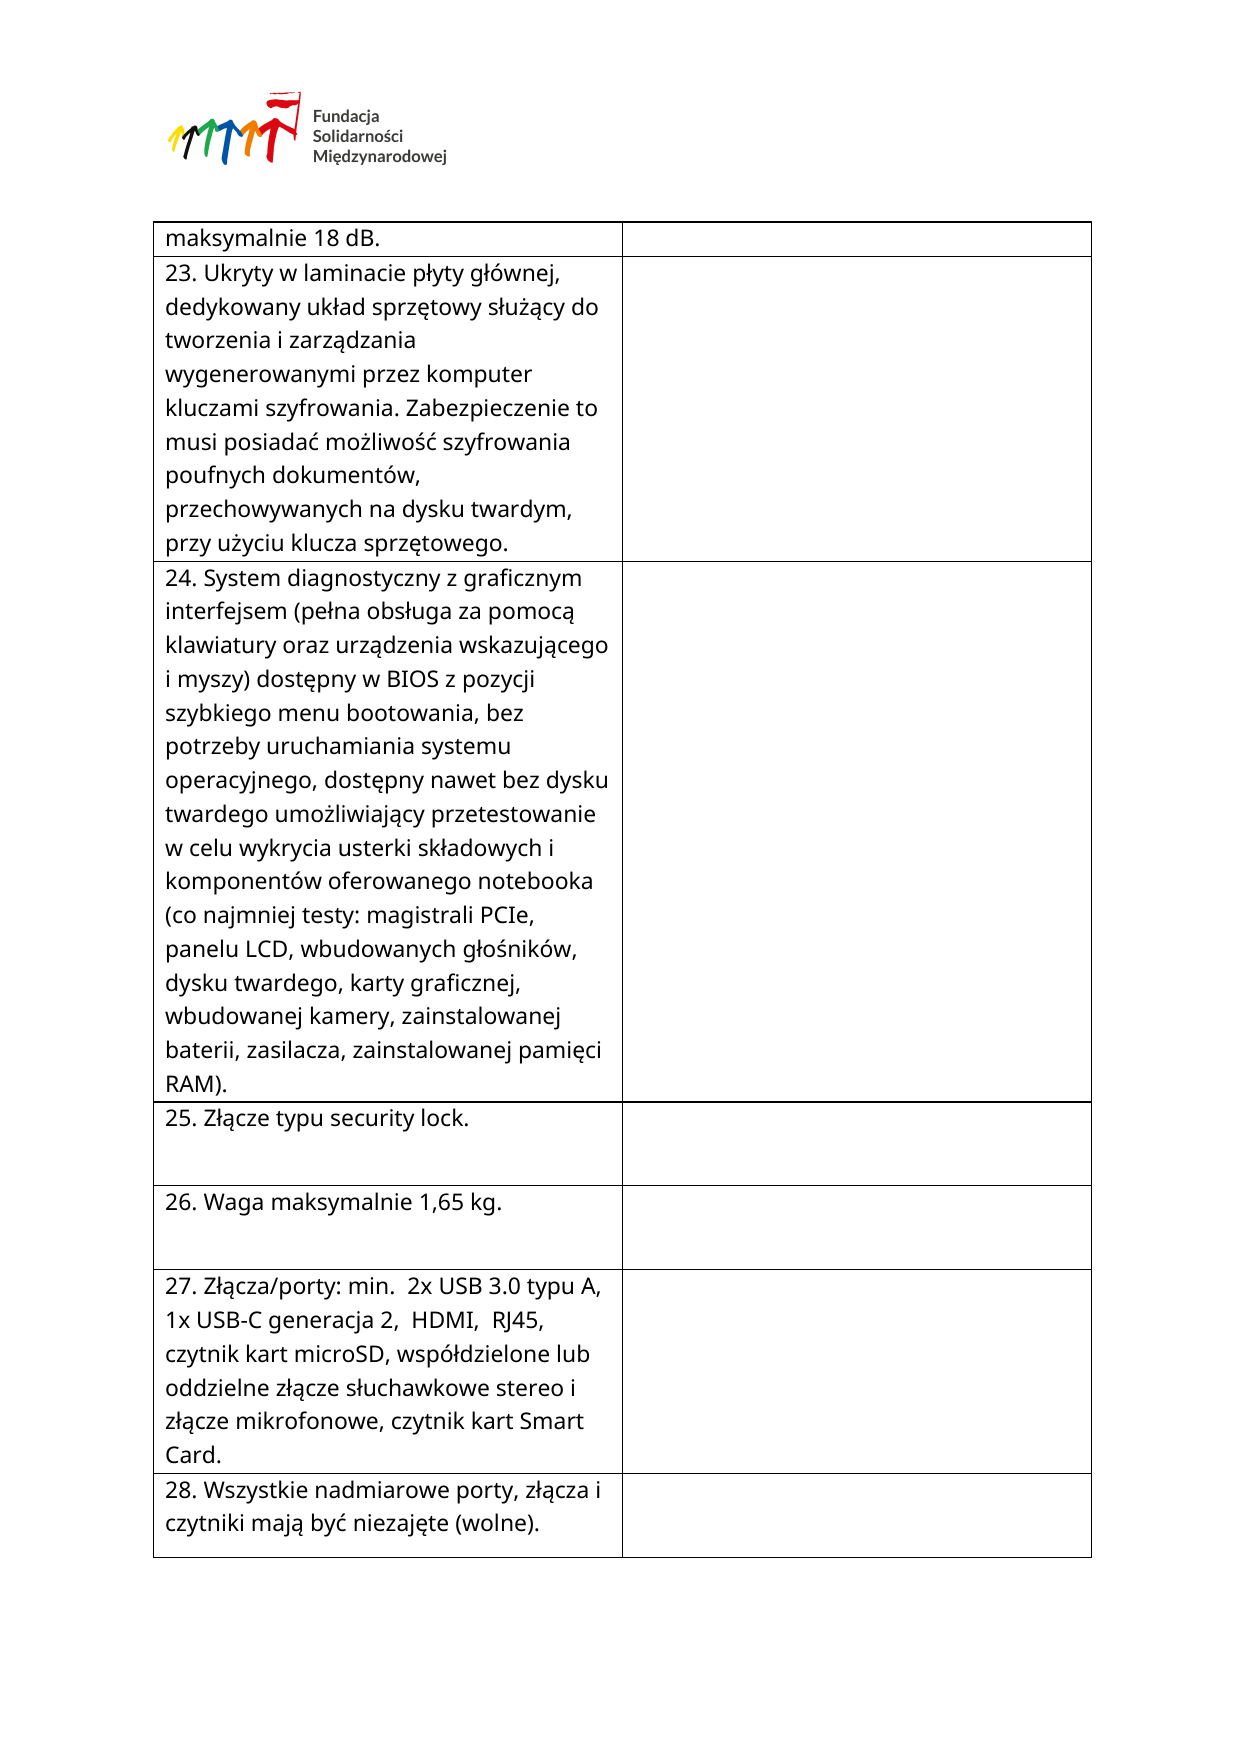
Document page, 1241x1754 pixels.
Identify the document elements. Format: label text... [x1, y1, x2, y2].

table_cell 28. Wszystkie nadmiarowe porty, złącza i czytniki mają być niezajęte (wolne). [154, 1474, 622, 1557]
table_cell 24. System diagnostyczny z graficznym interfejsem (pełna obsługa za pomocą klawiatury oraz urządzenia wskazującego i myszy) dostępny w BIOS z pozycji szybkiego menu bootowania, bez potrzeby uruchamiania systemu operacyjnego, dostępny nawet bez dysku twardego umożliwiający przetestowanie w celu wykrycia usterki składowych i komponentów oferowanego notebooka (co najmniej testy: magistrali PCIe, panelu LCD, wbudowanych głośników, dysku twardego, karty graficznej, wbudowanej kamery, zainstalowanej baterii, zasilacza, zainstalowanej pamięci RAM). [154, 562, 622, 1101]
table_cell 23. Ukryty w laminacie płyty głównej, dedykowany układ sprzętowy służący do tworzenia i zarządzania wygenerowanymi przez komputer kluczami szyfrowania. Zabezpieczenie to musi posiadać możliwość szyfrowania poufnych dokumentów, przechowywanych na dysku twardym, przy użyciu klucza sprzętowego. [154, 257, 622, 561]
table_cell [623, 223, 1091, 256]
table_cell [623, 1103, 1091, 1185]
table_cell [623, 257, 1091, 561]
picture [150, 73, 464, 191]
table_cell [623, 1186, 1091, 1269]
table_cell 27. Złącza/porty: min. 2x USB 3.0 typu A, 1x USB-C generacja 2, HDMI, RJ45, czytnik kart microSD, współdzielone lub oddzielne złącze słuchawkowe stereo i złącze mikrofonowe, czytnik kart Smart Card. [154, 1270, 622, 1473]
table_cell [623, 562, 1091, 1101]
table_cell [623, 1270, 1091, 1473]
table_cell [623, 1474, 1091, 1557]
table_cell 26. Waga maksymalnie 1,65 kg. [154, 1186, 622, 1269]
table_cell 25. Złącze typu security lock. [154, 1103, 622, 1185]
